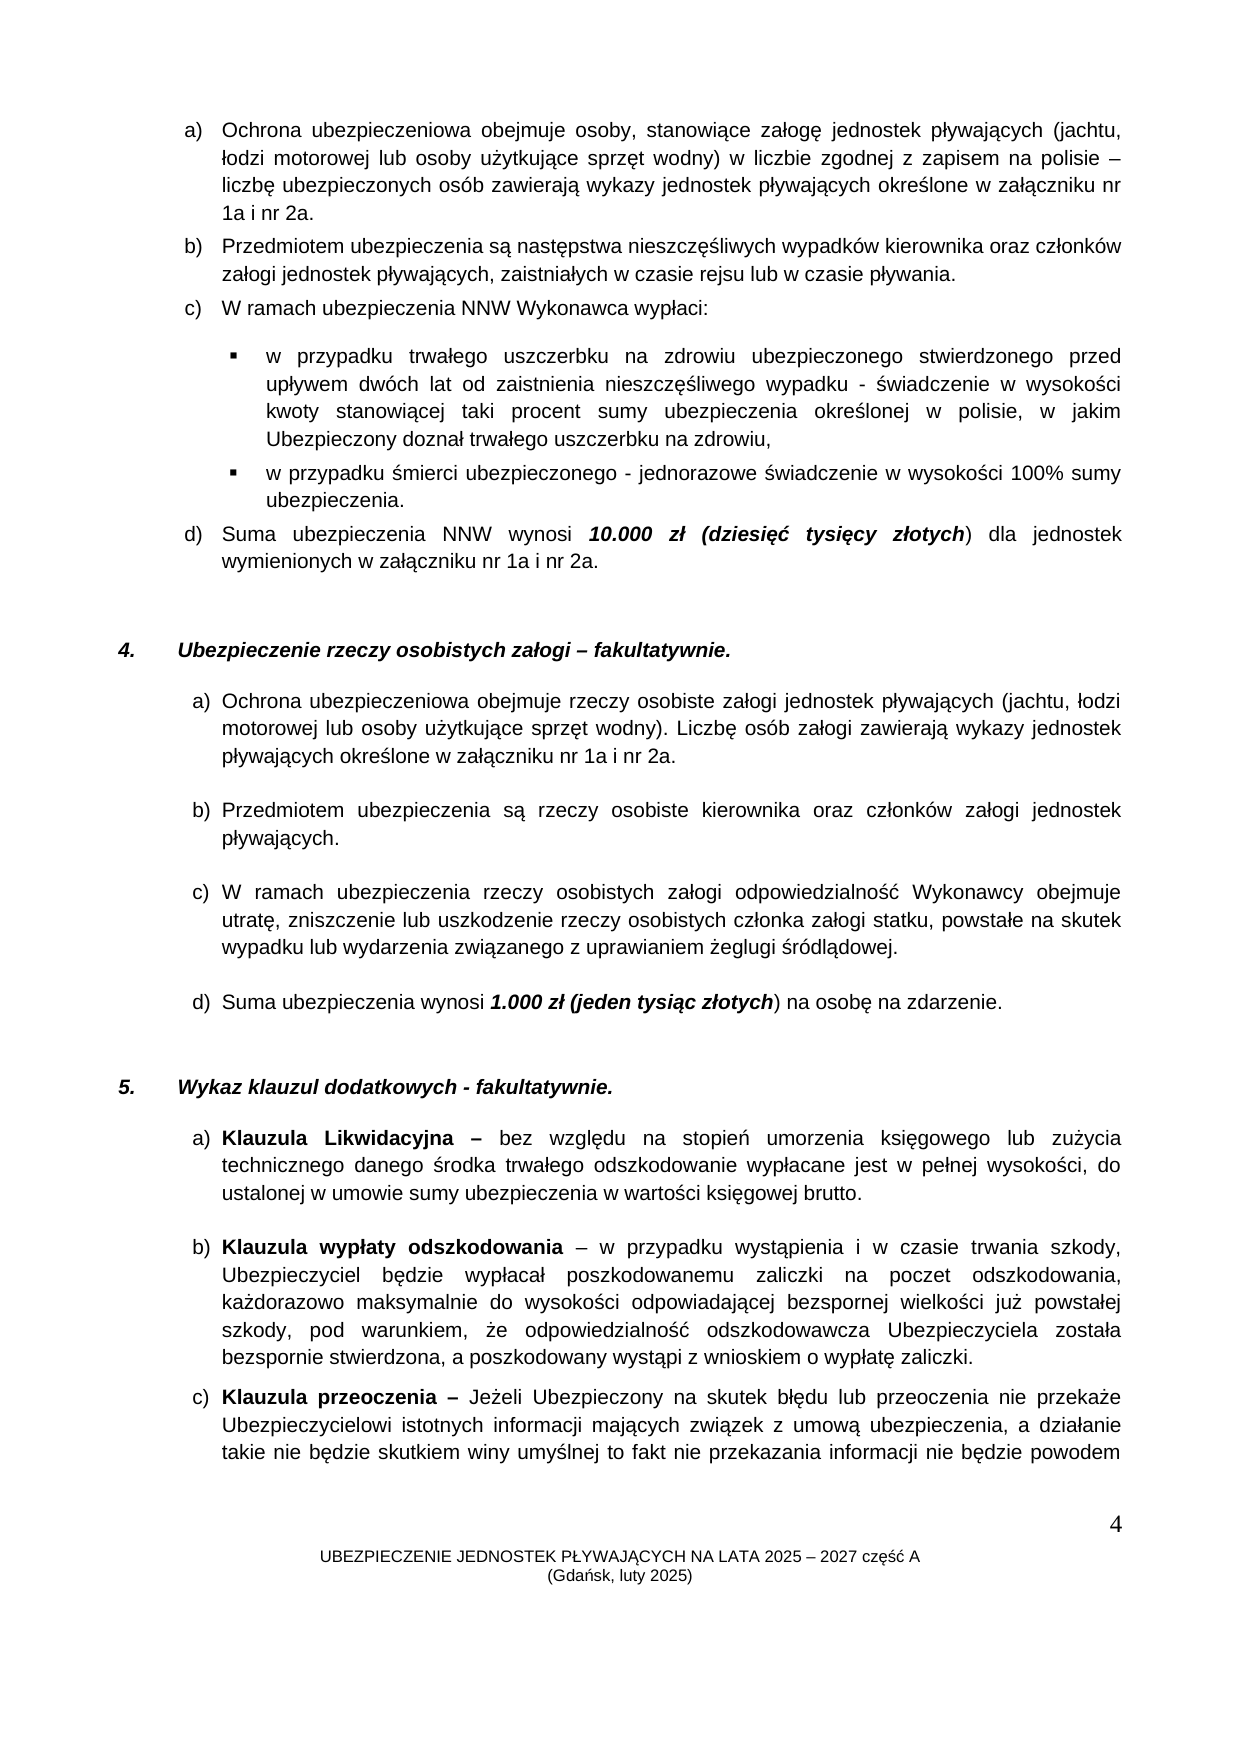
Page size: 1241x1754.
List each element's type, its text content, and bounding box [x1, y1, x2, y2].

list w przypadku śmierci ubezpieczonego - jednorazowe świadczenie w wysokości 100% sumy ubezpieczenia. [228, 460, 1122, 512]
list Przedmiotem ubezpieczenia są następstwa nieszczęśliwych wypadków kierownika oraz członków załogi jednostek pływających, zaistniałych w czasie rejsu lub w czasie pływania. [184, 234, 1122, 286]
list Przedmiotem ubezpieczenia są rzeczy osobiste kierownika oraz członków załogi jednostek pływających. [192, 798, 1122, 849]
list Klauzula wypłaty odszkodowania – w przypadku wystąpienia i w czasie trwania szkody, Ubezpieczyciel będzie wypłacał poszkodowanemu zaliczki na poczet odszkodowania, każdorazowo maksymalnie do wysokości odpowiadającej bezspornej wielkości już powstałej szkody, pod warunkiem, że odpowiedzialność odszkodowawcza Ubezpieczyciela została bezspornie stwierdzona, a poszkodowany wystąpi z wnioskiem o wypłatę zaliczki. [192, 1235, 1122, 1369]
list Ubezpieczenie rzeczy osobistych załogi – fakultatywnie. [118, 637, 1122, 661]
list Wykaz klauzul dodatkowych - fakultatywnie. [118, 1074, 1122, 1098]
list Suma ubezpieczenia NNW wynosi 10.000 zł (dziesięć tysięcy złotych) dla jednostek wymienionych w załączniku nr 1a i nr 2a. [184, 522, 1122, 573]
list Klauzula Likwidacyjna – bez względu na stopień umorzenia księgowego lub zużycia technicznego danego środka trwałego odszkodowanie wypłacane jest w pełnej wysokości, do ustalonej w umowie sumy ubezpieczenia w wartości księgowej brutto. [192, 1126, 1122, 1204]
list Ochrona ubezpieczeniowa obejmuje rzeczy osobiste załogi jednostek pływających (jachtu, łodzi motorowej lub osoby użytkujące sprzęt wodny). Liczbę osób załogi zawierają wykazy jednostek pływających określone w załączniku nr 1a i nr 2a. [192, 688, 1122, 767]
list Suma ubezpieczenia wynosi 1.000 zł (jeden tysiąc złotych) na osobę na zdarzenie. [192, 990, 1122, 1014]
list w przypadku trwałego uszczerbku na zdrowiu ubezpieczonego stwierdzonego przed upływem dwóch lat od zaistnienia nieszczęśliwego wypadku - świadczenie w wysokości kwoty stanowiącej taki procent sumy ubezpieczenia określonej w polisie, w jakim Ubezpieczony doznał trwałego uszczerbku na zdrowiu, [228, 344, 1122, 451]
list Ochrona ubezpieczeniowa obejmuje osoby, stanowiące załogę jednostek pływających (jachtu, łodzi motorowej lub osoby użytkujące sprzęt wodny) w liczbie zgodnej z zapisem na polisie – liczbę ubezpieczonych osób zawierają wykazy jednostek pływających określone w załączniku nr 1a i nr 2a. [184, 118, 1122, 224]
list W ramach ubezpieczenia rzeczy osobistych załogi odpowiedzialność Wykonawcy obejmuje utratę, zniszczenie lub uszkodzenie rzeczy osobistych członka załogi statku, powstałe na skutek wypadku lub wydarzenia związanego z uprawianiem żeglugi śródlądowej. [192, 880, 1122, 959]
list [192, 1385, 1122, 1464]
list W ramach ubezpieczenia NNW Wykonawca wypłaci: [184, 296, 1122, 319]
